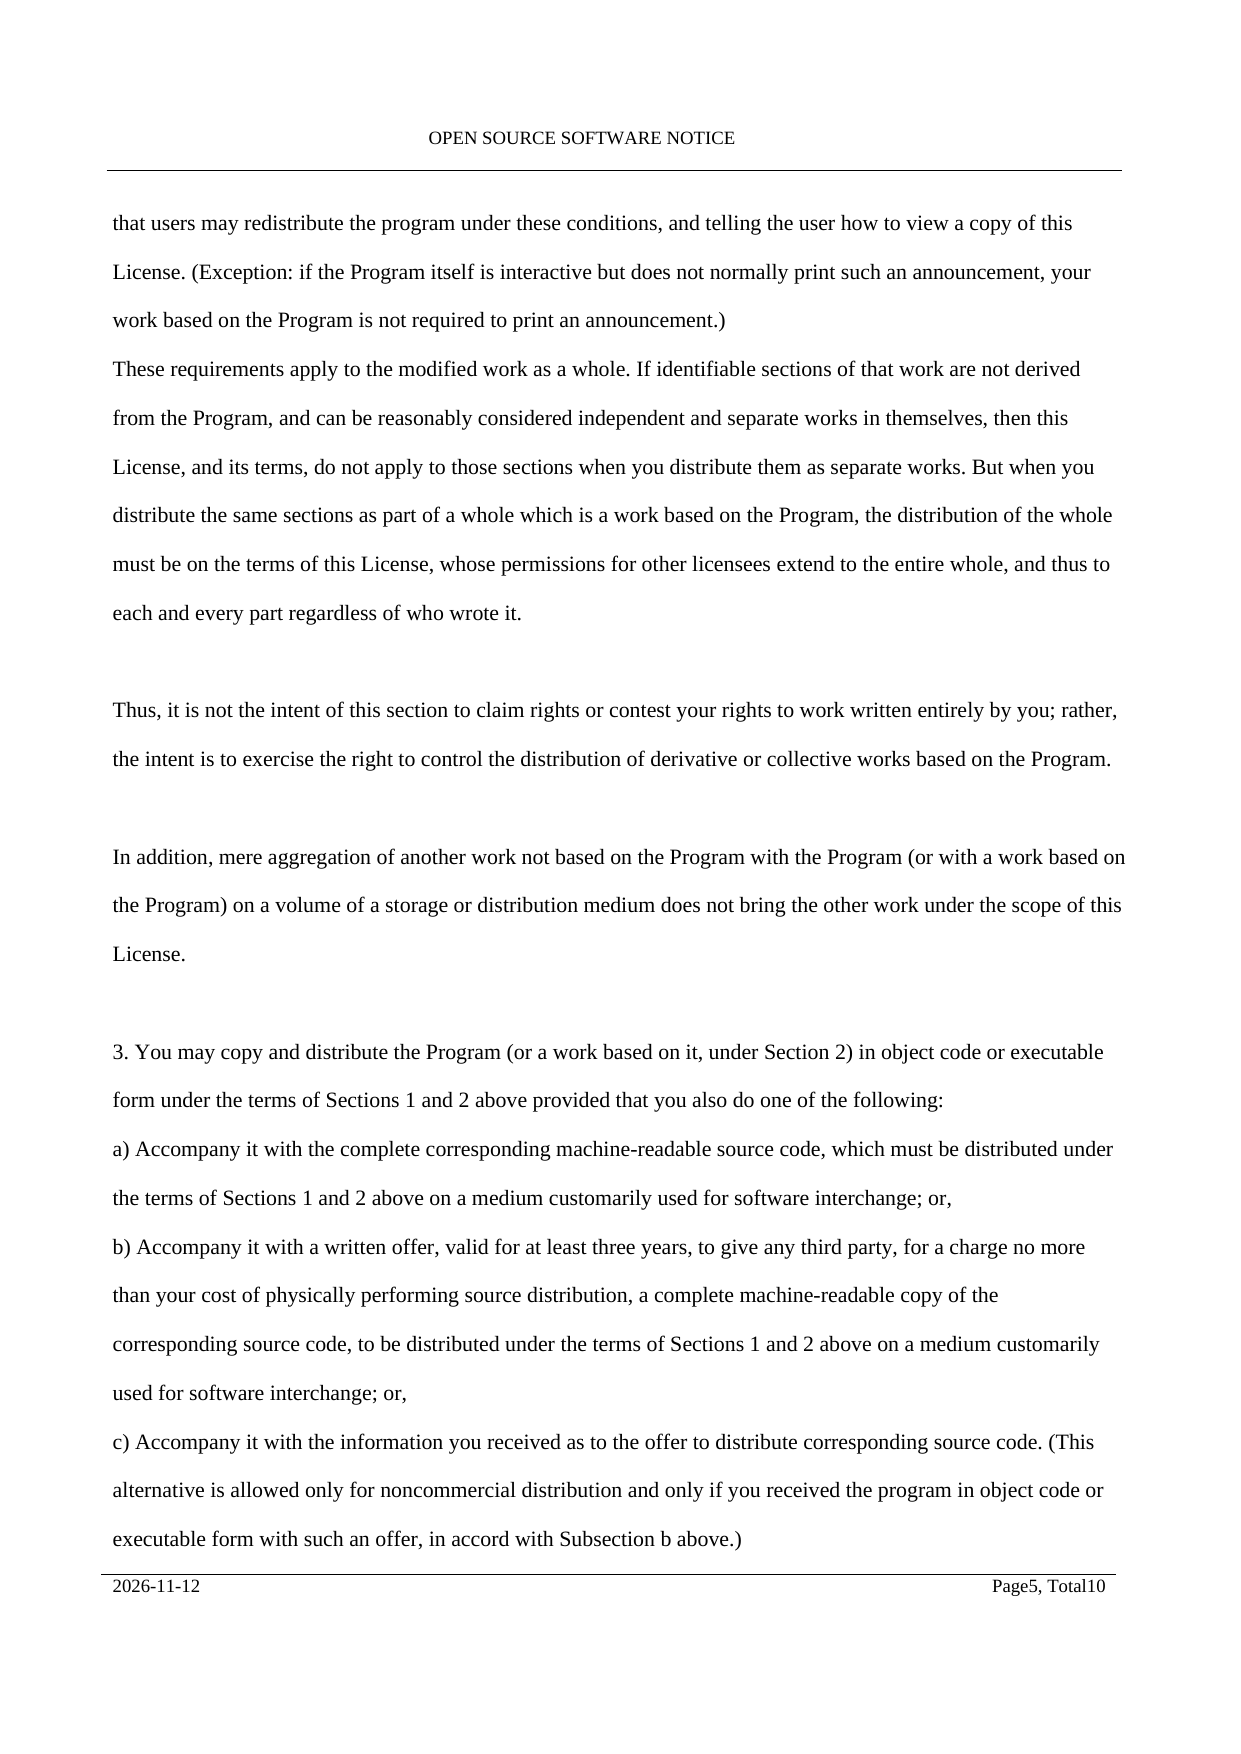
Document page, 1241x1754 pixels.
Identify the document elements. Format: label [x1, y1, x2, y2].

text [112, 206, 1128, 1555]
